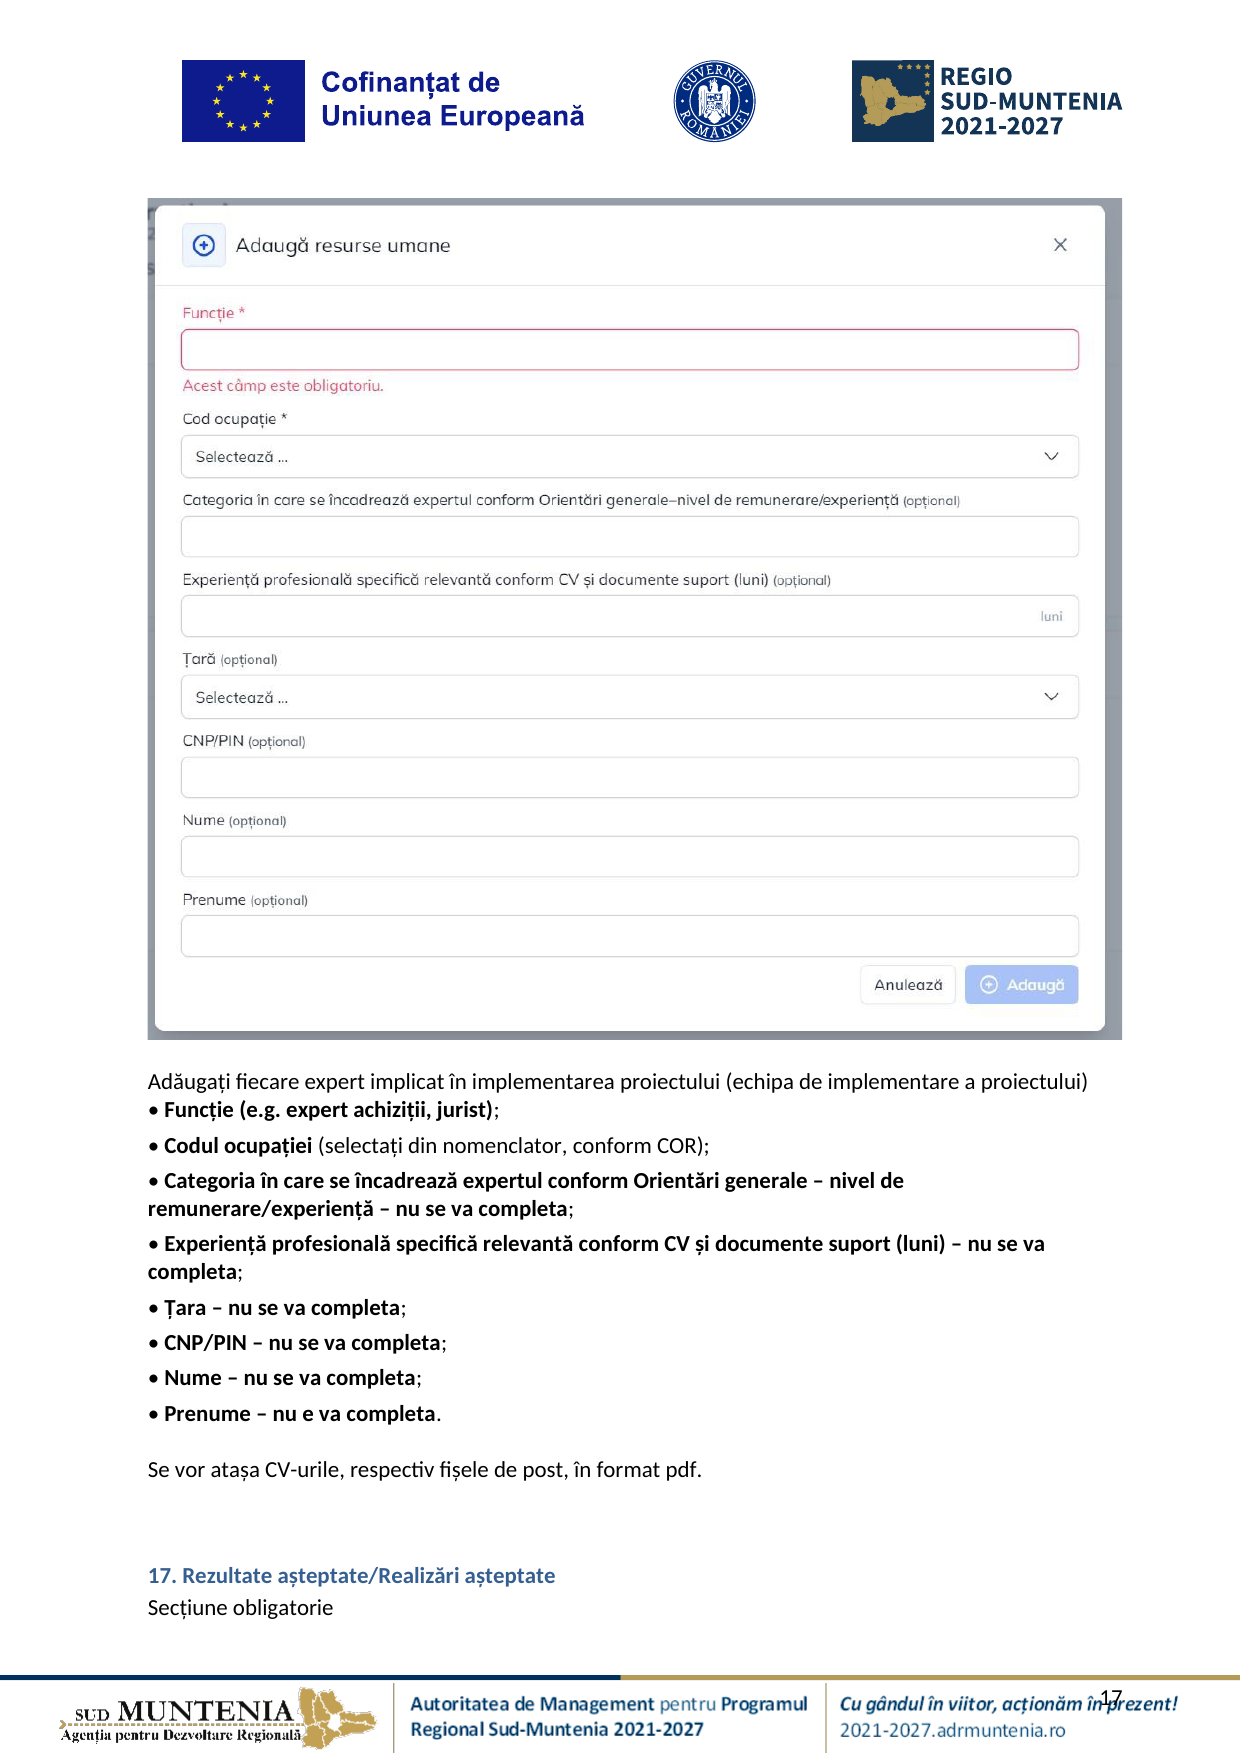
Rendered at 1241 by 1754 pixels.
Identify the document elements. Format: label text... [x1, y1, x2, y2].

subtitle 17. Rezultate așteptate/Realizări așteptate [148, 1561, 1122, 1589]
text • Experiență profesională specifică relevantă conform CV și documente suport (luni) – nu se va completa; [148, 1229, 1122, 1285]
text • Prenume – nu e va completa. [148, 1399, 1122, 1427]
text • Codul ocupației (selectați din nomenclator, conform COR); [148, 1131, 1122, 1159]
picture [0, 1675, 1241, 1754]
text • Țara – nu se va completa; [148, 1293, 1122, 1321]
text • Funcție (e.g. expert achiziții, jurist); [148, 1095, 1122, 1123]
text • CNP/PIN – nu se va completa; [148, 1328, 1122, 1356]
text Adăugați fiecare expert implicat în implementarea proiectului (echipa de implementare a proiectului) [148, 1067, 1122, 1095]
text Secțiune obligatorie [148, 1593, 1122, 1621]
text • Categoria în care se încadrează expertul conform Orientări generale – nivel de remunerare/experiență – nu se va completa; [148, 1166, 1122, 1222]
text Se vor atașa CV-urile, respectiv fișele de post, în format pdf. [148, 1455, 1122, 1483]
text • Nume – nu se va completa; [148, 1363, 1122, 1391]
